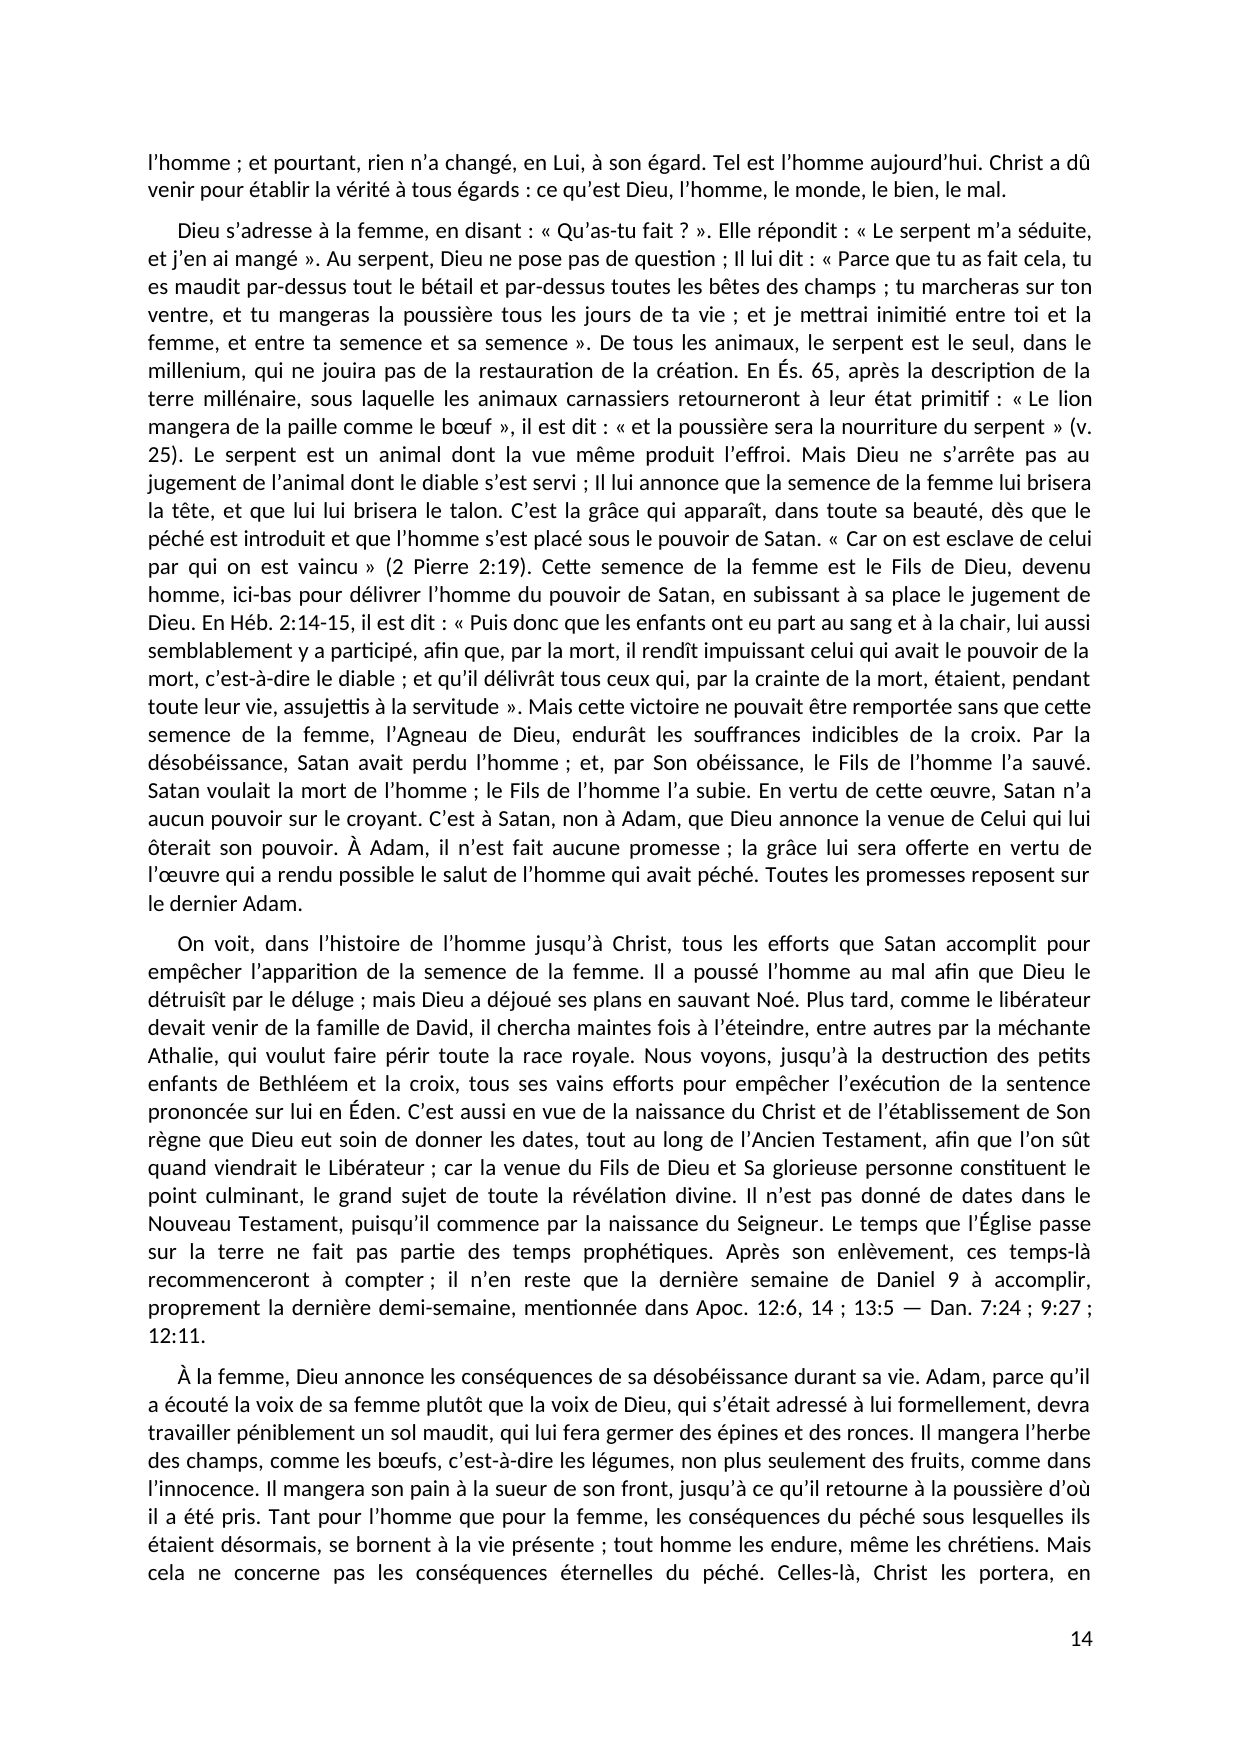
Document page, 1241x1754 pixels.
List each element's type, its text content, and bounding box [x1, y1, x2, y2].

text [148, 148, 1093, 204]
text Dieu s’adresse à la femme, en disant : « Qu’as-tu fait ? ». Elle répondit : « Le serpent m’a séduite, et j’en ai mangé ». Au serpent, Dieu ne pose pas de question ; Il lui dit : « Parce que tu as fait cela, tu es maudit par-dessus tout le bétail et par-dessus toutes les bêtes des champs ; tu marcheras sur ton ventre, et tu mangeras la poussière tous les jours de ta vie ; et je mettrai inimitié entre toi et la femme, et entre ta semence et sa semence ». De tous les animaux, le serpent est le seul, dans le millenium, qui ne jouira pas de la restauration de la création. En És. 65, après la description de la terre millénaire, sous laquelle les animaux carnassiers retourneront à leur état primitif : « Le lion mangera de la paille comme le bœuf », il est dit : « et la poussière sera la nourriture du serpent » (v. 25). Le serpent est un animal dont la vue même produit l’effroi. Mais Dieu ne s’arrête pas au jugement de l’animal dont le diable s’est servi ; Il lui annonce que la semence de la femme lui brisera la tête, et que lui lui brisera le talon. C’est la grâce qui apparaît, dans toute sa beauté, dès que le péché est introduit et que l’homme s’est placé sous le pouvoir de Satan. « Car on est esclave de celui par qui on est vaincu » (2 Pierre 2:19). Cette semence de la femme est le Fils de Dieu, devenu homme, ici-bas pour délivrer l’homme du pouvoir de Satan, en subissant à sa place le jugement de Dieu. En Héb. 2:14-15, il est dit : « Puis donc que les enfants ont eu part au sang et à la chair, lui aussi semblablement y a participé, afin que, par la mort, il rendît impuissant celui qui avait le pouvoir de la mort, c’est-à-dire le diable ; et qu’il délivrât tous ceux qui, par la crainte de la mort, étaient, pendant toute leur vie, assujettis à la servitude ». Mais cette victoire ne pouvait être remportée sans que cette semence de la femme, l’Agneau de Dieu, endurât les souffrances indicibles de la croix. Par la désobéissance, Satan avait perdu l’homme ; et, par Son obéissance, le Fils de l’homme l’a sauvé. Satan voulait la mort de l’homme ; le Fils de l’homme l’a subie. En vertu de cette œuvre, Satan n’a aucun pouvoir sur le croyant. C’est à Satan, non à Adam, que Dieu annonce la venue de Celui qui lui ôterait son pouvoir. À Adam, il n’est fait aucune promesse ; la grâce lui sera offerte en vertu de l’œuvre qui a rendu possible le salut de l’homme qui avait péché. Toutes les promesses reposent sur le dernier Adam. [148, 216, 1093, 917]
text On voit, dans l’histoire de l’homme jusqu’à Christ, tous les efforts que Satan accomplit pour empêcher l’apparition de la semence de la femme. Il a poussé l’homme au mal afin que Dieu le détruisît par le déluge ; mais Dieu a déjoué ses plans en sauvant Noé. Plus tard, comme le libérateur devait venir de la famille de David, il chercha maintes fois à l’éteindre, entre autres par la méchante Athalie, qui voulut faire périr toute la race royale. Nous voyons, jusqu’à la destruction des petits enfants de Bethléem et la croix, tous ses vains efforts pour empêcher l’exécution de la sentence prononcée sur lui en Éden. C’est aussi en vue de la naissance du Christ et de l’établissement de Son règne que Dieu eut soin de donner les dates, tout au long de l’Ancien Testament, afin que l’on sût quand viendrait le Libérateur ; car la venue du Fils de Dieu et Sa glorieuse personne constituent le point culminant, le grand sujet de toute la révélation divine. Il n’est pas donné de dates dans le Nouveau Testament, puisqu’il commence par la naissance du Seigneur. Le temps que l’Église passe sur la terre ne fait pas partie des temps prophétiques. Après son enlèvement, ces temps-là recommenceront à compter ; il n’en reste que la dernière semaine de Daniel 9 à accomplir, proprement la dernière demi-semaine, mentionnée dans Apoc. 12:6, 14 ; 13:5 — Dan. 7:24 ; 9:27 ; 12:11. [148, 929, 1093, 1349]
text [148, 1362, 1093, 1586]
